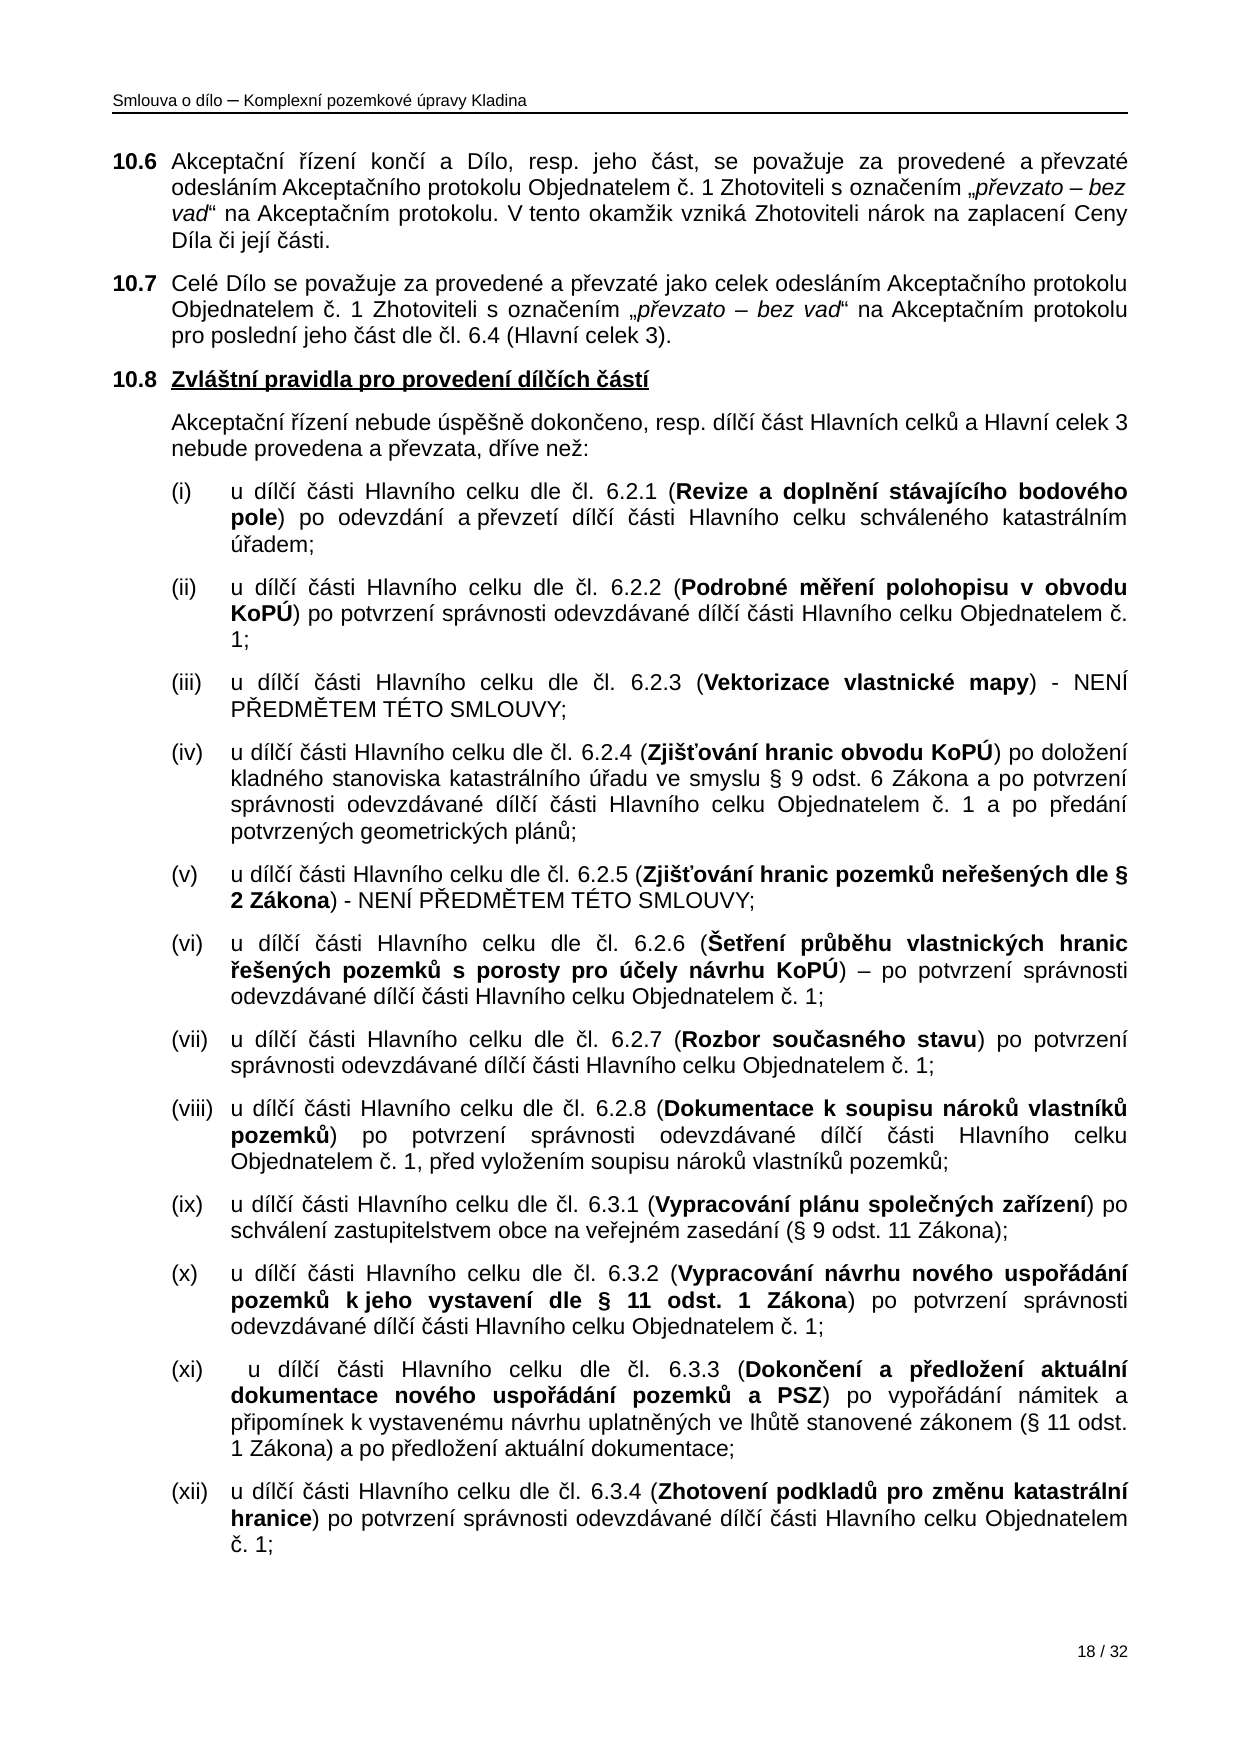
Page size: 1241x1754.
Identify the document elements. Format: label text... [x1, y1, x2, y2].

list u dílčí části Hlavního celku dle čl. 6.2.6 (Šetření průběhu vlastnických hranic řešených pozemků s porosty pro účely návrhu KoPÚ) – po potvrzení správnosti odevzdávané dílčí části Hlavního celku Objednatelem č. 1; [171, 930, 1128, 1009]
list Akceptační řízení nebude úspěšně dokončeno, resp. dílčí část Hlavních celků a Hlavní celek 3 nebude provedena a převzata, dříve než: [171, 408, 1128, 461]
list u dílčí části Hlavního celku dle čl. 6.2.1 (Revize a doplnění stávajícího bodového pole) po odevzdání a převzetí dílčí části Hlavního celku schváleného katastrálním úřadem; [171, 478, 1128, 557]
text Akceptační řízení končí a Dílo, resp. jeho část, se považuje za provedené a převzaté odesláním Akceptačního protokolu Objednatelem č. 1 Zhotoviteli s označením „převzato – bez vad“ na Akceptačním protokolu. V tento okamžik vzniká Zhotoviteli nárok na zaplacení Ceny Díla či její části. [112, 148, 1128, 253]
text Celé Dílo se považuje za provedené a převzaté jako celek odesláním Akceptačního protokolu Objednatelem č. 1 Zhotoviteli s označením „převzato – bez vad“ na Akceptačním protokolu pro poslední jeho část dle čl. 6.4 (Hlavní celek 3). [112, 270, 1128, 349]
list u dílčí části Hlavního celku dle čl. 6.3.2 (Vypracování návrhu nového uspořádání pozemků k jeho vystavení dle § 11 odst. 1 Zákona) po potvrzení správnosti odevzdávané dílčí části Hlavního celku Objednatelem č. 1; [171, 1260, 1128, 1339]
list u dílčí části Hlavního celku dle čl. 6.2.5 (Zjišťování hranic pozemků neřešených dle § 2 Zákona) - NENÍ PŘEDMĚTEM TÉTO SMLOUVY; [171, 861, 1128, 913]
list u dílčí části Hlavního celku dle čl. 6.3.1 (Vypracování plánu společných zařízení) po schválení zastupitelstvem obce na veřejném zasedání (§ 9 odst. 11 Zákona); [171, 1191, 1128, 1244]
list u dílčí části Hlavního celku dle čl. 6.2.2 (Podrobné měření polohopisu v obvodu KoPÚ) po potvrzení správnosti odevzdávané dílčí části Hlavního celku Objednatelem č. 1; [171, 574, 1128, 653]
list u dílčí části Hlavního celku dle čl. 6.2.8 (Dokumentace k soupisu nároků vlastníků pozemků) po potvrzení správnosti odevzdávané dílčí části Hlavního celku Objednatelem č. 1, před vyložením soupisu nároků vlastníků pozemků; [171, 1095, 1128, 1174]
list u dílčí části Hlavního celku dle čl. 6.3.3 (Dokončení a předložení aktuální dokumentace nového uspořádání pozemků a PSZ) po vypořádání námitek a připomínek k vystavenému návrhu uplatněných ve lhůtě stanovené zákonem (§ 11 odst. 1 Zákona) a po předložení aktuální dokumentace; [171, 1356, 1128, 1462]
list u dílčí části Hlavního celku dle čl. 6.2.4 (Zjišťování hranic obvodu KoPÚ) po doložení kladného stanoviska katastrálního úřadu ve smyslu § 9 odst. 6 Zákona a po potvrzení správnosti odevzdávané dílčí části Hlavního celku Objednatelem č. 1 a po předání potvrzených geometrických plánů; [171, 739, 1128, 844]
list u dílčí části Hlavního celku dle čl. 6.3.4 (Zhotovení podkladů pro změnu katastrální hranice) po potvrzení správnosti odevzdávané dílčí části Hlavního celku Objednatelem č. 1; [171, 1478, 1128, 1557]
text Zvláštní pravidla pro provedení dílčích částí [112, 366, 1128, 392]
list u dílčí části Hlavního celku dle čl. 6.2.7 (Rozbor současného stavu) po potvrzení správnosti odevzdávané dílčí části Hlavního celku Objednatelem č. 1; [171, 1026, 1128, 1079]
list u dílčí části Hlavního celku dle čl. 6.2.3 (Vektorizace vlastnické mapy) - NENÍ PŘEDMĚTEM TÉTO SMLOUVY; [171, 669, 1128, 722]
